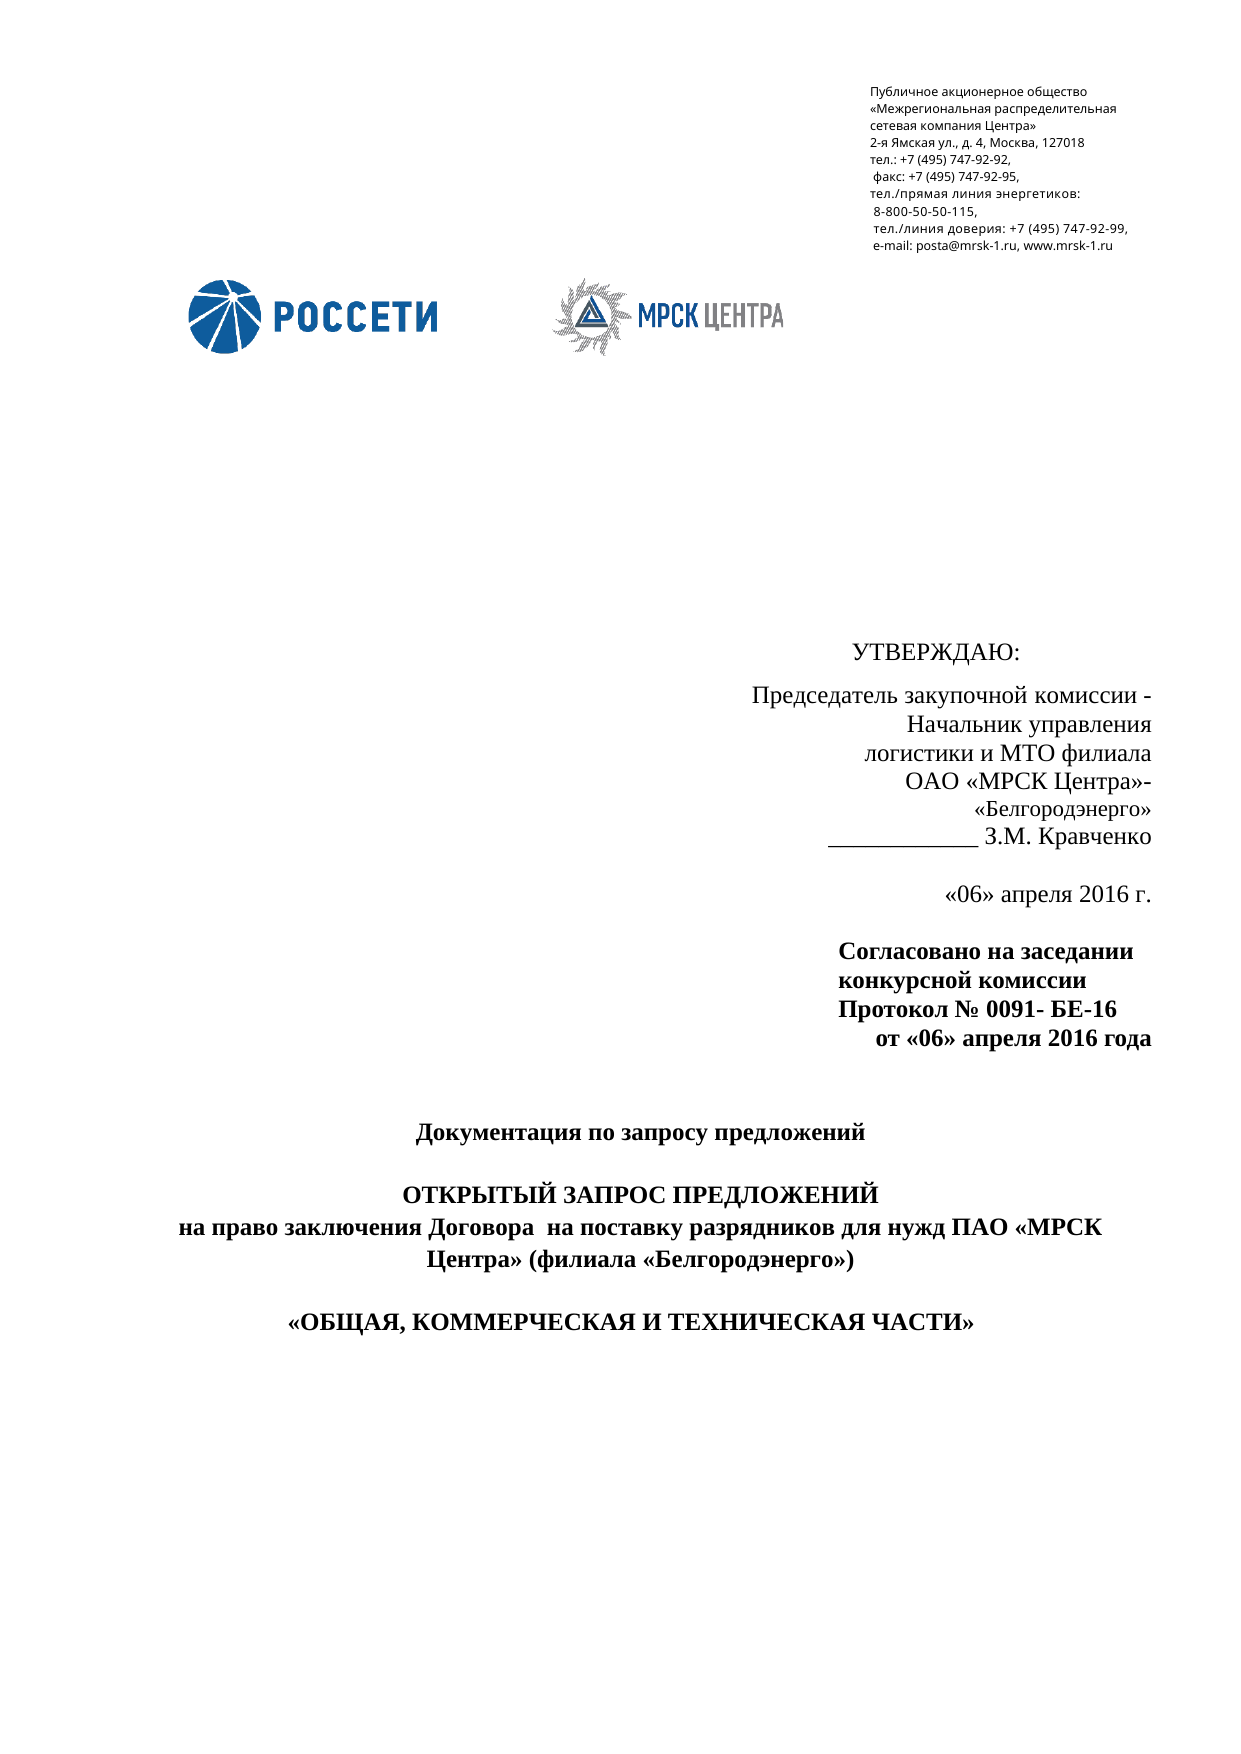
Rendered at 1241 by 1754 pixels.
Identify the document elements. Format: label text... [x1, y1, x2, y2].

text логистики и МТО филиала [129, 738, 1152, 766]
text «06» апреля 2016 г. [129, 879, 1152, 908]
text Протокол № 0091- БЕ-16 [838, 994, 1152, 1023]
text УТВЕРЖДАЮ: [720, 637, 1152, 666]
text «Белгородэнерго» [129, 795, 1152, 821]
text Начальник управления [129, 709, 1152, 738]
text Председатель закупочной комиссии - [129, 680, 1152, 709]
text ____________ З.М. Кравченко [129, 821, 1152, 850]
text Согласовано на заседании [838, 936, 1152, 965]
text от «06» апреля 2016 года [129, 1023, 1152, 1051]
text на право заключения Договора на поставку разрядников для нужд ПАО «МРСК Центра» (филиала «Белгородэнерго») [129, 1212, 1152, 1272]
text ОТКРЫТЫЙ ЗАПРОС ПРЕДЛОЖЕНИЙ [129, 1181, 1152, 1209]
text Документация по запросу предложений [129, 1117, 1152, 1146]
picture [188, 278, 784, 356]
text «ОБЩАЯ, КОММЕРЧЕСКАЯ и техническая ЧАСТИ» [73, 1307, 1183, 1336]
text ОАО «МРСК Центра»- [129, 766, 1152, 795]
text конкурсной комиссии [838, 965, 1152, 994]
